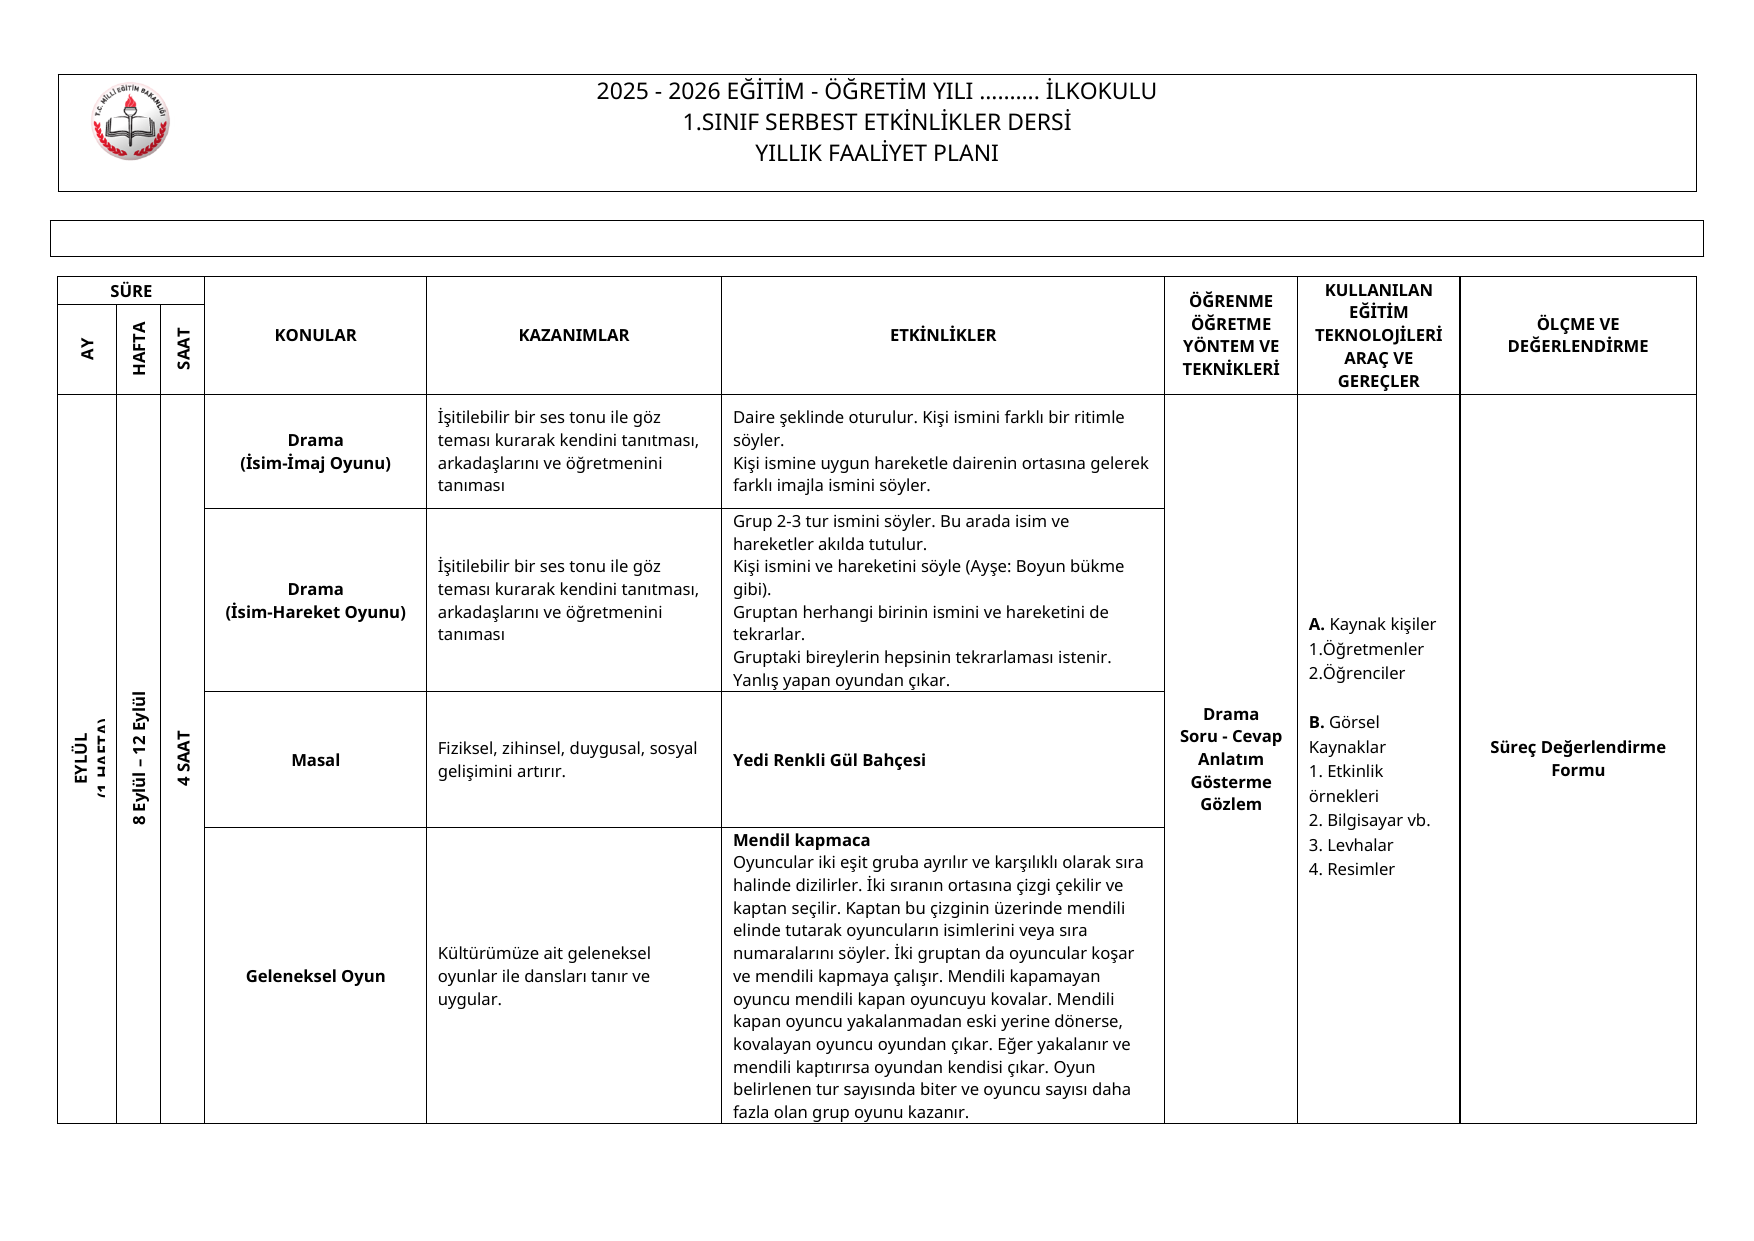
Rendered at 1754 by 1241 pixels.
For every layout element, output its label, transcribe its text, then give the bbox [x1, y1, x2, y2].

table_cell Geleneksel Oyun [205, 828, 426, 1123]
table_cell HAFTA [117, 305, 160, 393]
table_cell Daire şeklinde oturulur. Kişi ismini farklı bir ritimle söyler. Kişi ismine uygun hareketle dairenin ortasına gelerek farklı imajla ismini söyler. [722, 395, 1164, 508]
table_cell Mendil kapmaca Oyuncular iki eşit gruba ayrılır ve karşılıklı olarak sıra halinde dizilirler. İki sıranın ortasına çizgi çekilir ve kaptan seçilir. Kaptan bu çizginin üzerinde mendili elinde tutarak oyuncuların isimlerini veya sıra numaralarını söyler. İki gruptan da oyuncular koşar ve mendili kapmaya çalışır. Mendili kapamayan oyuncu mendili kapan oyuncuyu kovalar. Mendili kapan oyuncu yakalanmadan eski yerine dönerse, kovalayan oyuncu oyundan çıkar. Eğer yakalanır ve mendili kaptırırsa oyundan kendisi çıkar. Oyun belirlenen tur sayısında biter ve oyuncu sayısı daha fazla olan grup oyunu kazanır. [722, 828, 1164, 1123]
table_header KAZANIMLAR [427, 277, 721, 393]
table_cell 4 SAAT [161, 395, 204, 1123]
table_cell Fiziksel, zihinsel, duygusal, sosyal gelişimini artırır. [427, 692, 721, 827]
table_header ETKİNLİKLER [722, 277, 1164, 393]
table_cell Drama Soru - Cevap Anlatım Gösterme Gözlem [1165, 395, 1297, 1123]
table_header KONULAR [205, 277, 426, 393]
table_cell Süreç Değerlendirme Formu [1461, 395, 1696, 1123]
table_cell Kültürümüze ait geleneksel oyunlar ile dansları tanır ve uygular. [427, 828, 721, 1123]
table_cell Drama (İsim-Hareket Oyunu) [205, 509, 426, 691]
table_cell İşitilebilir bir ses tonu ile göz teması kurarak kendini tanıtması, arkadaşlarını ve öğretmenini tanıması [427, 395, 721, 508]
picture [85, 77, 175, 167]
table_header SÜRE [58, 277, 204, 304]
table_cell Yedi Renkli Gül Bahçesi [722, 692, 1164, 827]
table_cell SAAT [161, 305, 204, 393]
table_cell EYLÜL (1.HAFTA) [58, 395, 116, 1123]
table_header KULLANILAN EĞİTİM TEKNOLOJİLERİ ARAÇ VE GEREÇLER [1298, 277, 1459, 393]
table_cell İşitilebilir bir ses tonu ile göz teması kurarak kendini tanıtması, arkadaşlarını ve öğretmenini tanıması [427, 509, 721, 691]
table_header ÖLÇME VE DEĞERLENDİRME [1461, 277, 1696, 393]
table_header ÖĞRENME ÖĞRETME YÖNTEM VE TEKNİKLERİ [1165, 277, 1297, 393]
table_cell A. Kaynak kişiler 1.Öğretmenler 2.Öğrenciler B. Görsel Kaynaklar 1. Etkinlik örnekleri 2. Bilgisayar vb. 3. Levhalar 4. Resimler [1298, 395, 1459, 1123]
table_cell 8 Eylül – 12 Eylül [117, 395, 160, 1123]
table_cell Drama (İsim-İmaj Oyunu) [205, 395, 426, 508]
table_cell AY [58, 305, 116, 393]
table_cell Masal [205, 692, 426, 827]
table_cell Grup 2-3 tur ismini söyler. Bu arada isim ve hareketler akılda tutulur. Kişi ismini ve hareketini söyle (Ayşe: Boyun bükme gibi). Gruptan herhangi birinin ismini ve hareketini de tekrarlar. Gruptaki bireylerin hepsinin tekrarlaması istenir. Yanlış yapan oyundan çıkar. [722, 509, 1164, 691]
